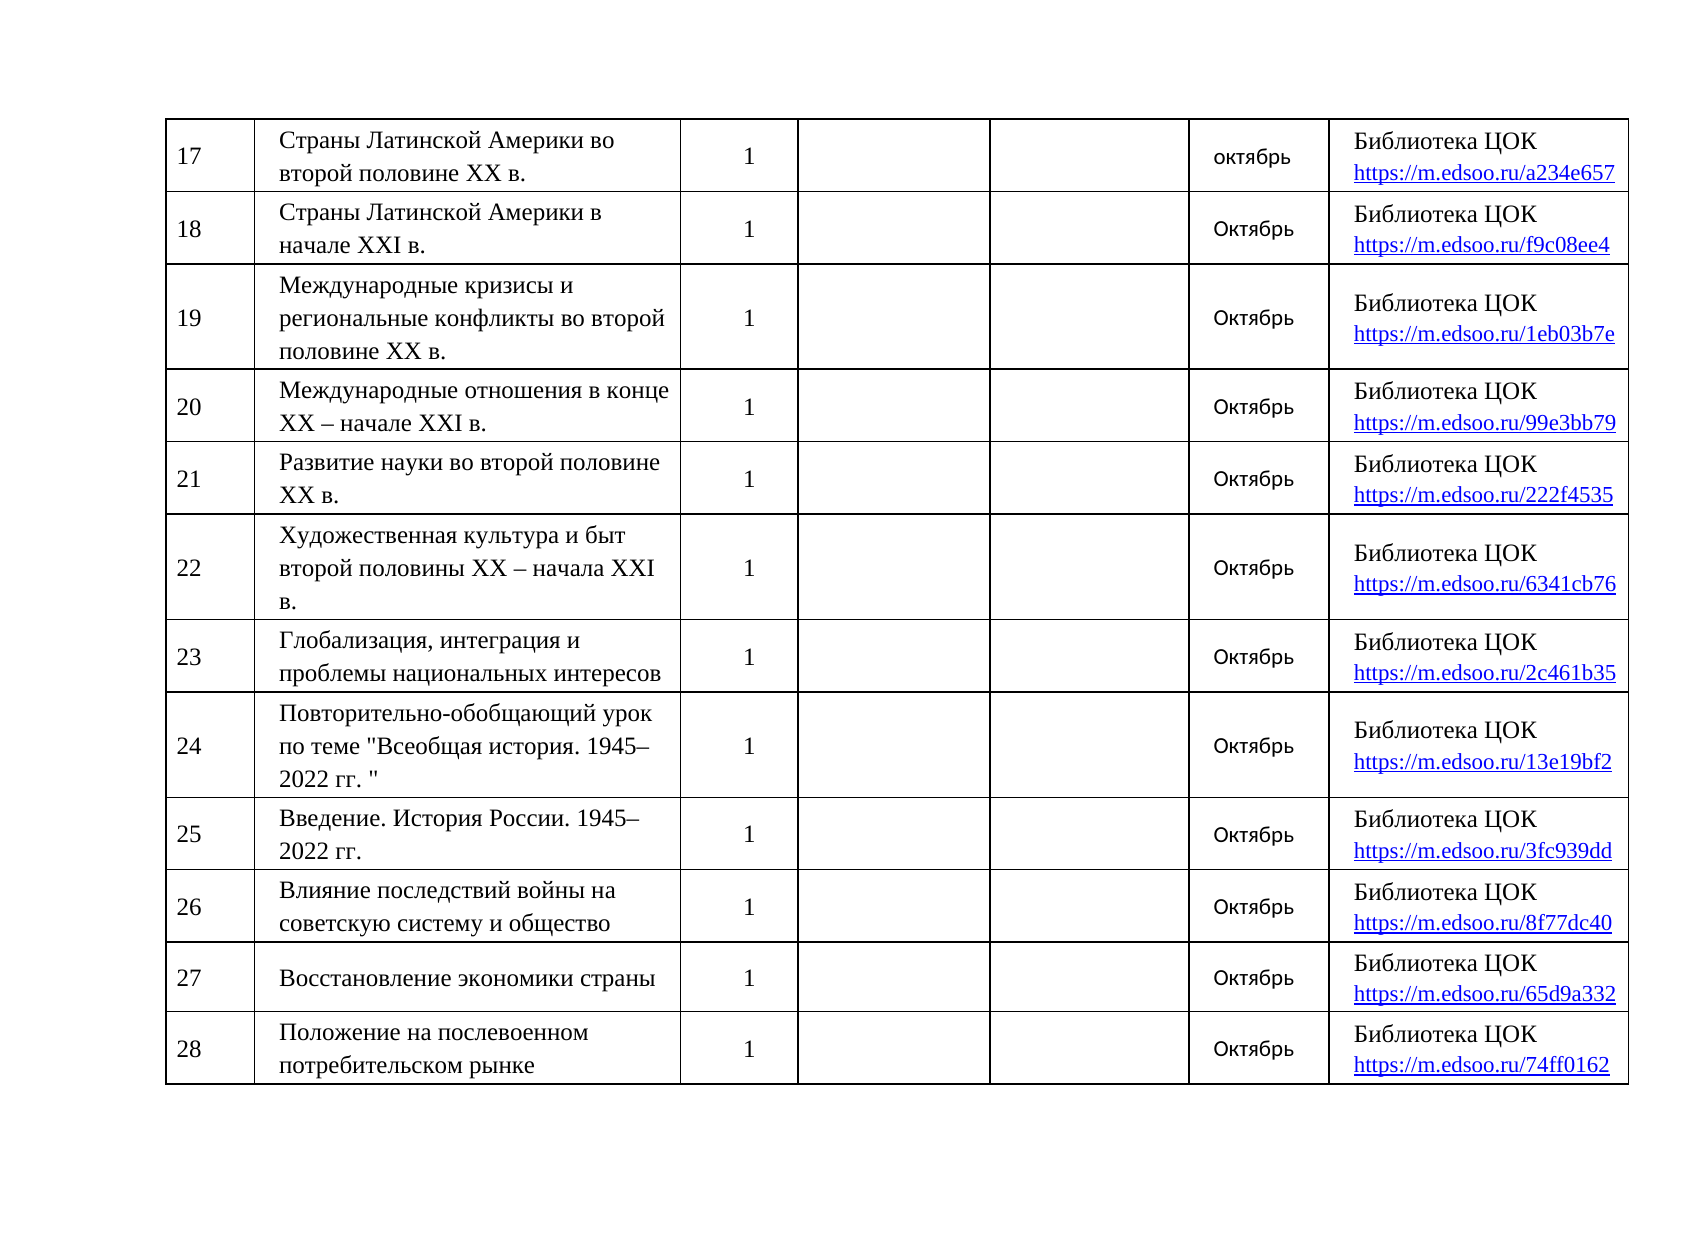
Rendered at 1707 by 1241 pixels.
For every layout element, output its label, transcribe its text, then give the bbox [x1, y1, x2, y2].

table_cell 1 [681, 1012, 797, 1083]
table_cell 1 [681, 442, 797, 513]
table_cell [991, 620, 1188, 691]
table_cell Библиотека ЦОК https://m.edsoo.ru/99e3bb79 [1330, 370, 1628, 441]
table_cell 1 [681, 515, 797, 618]
table_cell Октябрь [1190, 620, 1328, 691]
table_cell 17 [167, 120, 254, 191]
table_cell 1 [681, 943, 797, 1011]
table_cell Международные отношения в конце XX – начале XXI в. [255, 370, 680, 441]
table_cell Октябрь [1190, 442, 1328, 513]
table_cell [799, 943, 989, 1011]
table_cell Библиотека ЦОК https://m.edsoo.ru/65d9a332 [1330, 943, 1628, 1011]
table_cell 19 [167, 265, 254, 368]
table_cell 1 [681, 370, 797, 441]
table_cell 1 [681, 120, 797, 191]
table_cell 26 [167, 870, 254, 941]
table_cell Октябрь [1190, 943, 1328, 1011]
table_cell Октябрь [1190, 515, 1328, 618]
table_cell [799, 120, 989, 191]
table_cell Библиотека ЦОК https://m.edsoo.ru/13e19bf2 [1330, 693, 1628, 796]
table_cell Октябрь [1190, 265, 1328, 368]
table_cell [799, 442, 989, 513]
table_cell 1 [681, 693, 797, 796]
table_cell 1 [681, 192, 797, 263]
table_cell 1 [681, 265, 797, 368]
table_cell [799, 265, 989, 368]
table_cell [991, 798, 1188, 869]
table_cell Библиотека ЦОК https://m.edsoo.ru/6341cb76 [1330, 515, 1628, 618]
table_cell октябрь [1190, 120, 1328, 191]
table_cell Библиотека ЦОК https://m.edsoo.ru/222f4535 [1330, 442, 1628, 513]
table_cell Библиотека ЦОК https://m.edsoo.ru/8f77dc40 [1330, 870, 1628, 941]
table_cell Библиотека ЦОК https://m.edsoo.ru/74ff0162 [1330, 1012, 1628, 1083]
table_cell [991, 515, 1188, 618]
table_cell [799, 370, 989, 441]
table_cell 27 [167, 943, 254, 1011]
table_cell Страны Латинской Америки в начале XXI в. [255, 192, 680, 263]
table_cell [991, 120, 1188, 191]
table_cell [799, 620, 989, 691]
table_cell Библиотека ЦОК https://m.edsoo.ru/f9c08ee4 [1330, 192, 1628, 263]
table_cell 1 [681, 798, 797, 869]
table_cell Глобализация, интеграция и проблемы национальных интересов [255, 620, 680, 691]
table_cell Библиотека ЦОК https://m.edsoo.ru/a234e657 [1330, 120, 1628, 191]
table_cell Развитие науки во второй половине XX в. [255, 442, 680, 513]
table_cell Октябрь [1190, 370, 1328, 441]
table_cell 21 [167, 442, 254, 513]
table_cell [799, 1012, 989, 1083]
table_cell 28 [167, 1012, 254, 1083]
table_cell Страны Латинской Америки во второй половине XX в. [255, 120, 680, 191]
table_cell Октябрь [1190, 870, 1328, 941]
table_cell Восстановление экономики страны [255, 943, 680, 1011]
table_cell 24 [167, 693, 254, 796]
table_cell [799, 693, 989, 796]
table_cell Библиотека ЦОК https://m.edsoo.ru/1eb03b7e [1330, 265, 1628, 368]
table_cell Международные кризисы и региональные конфликты во второй половине XX в. [255, 265, 680, 368]
table_cell 20 [167, 370, 254, 441]
table_cell 18 [167, 192, 254, 263]
table_cell Октябрь [1190, 693, 1328, 796]
table_cell 22 [167, 515, 254, 618]
table_cell Октябрь [1190, 798, 1328, 869]
table_cell 1 [681, 870, 797, 941]
table_cell Библиотека ЦОК https://m.edsoo.ru/3fc939dd [1330, 798, 1628, 869]
table_cell 25 [167, 798, 254, 869]
table_cell Библиотека ЦОК https://m.edsoo.ru/2c461b35 [1330, 620, 1628, 691]
table_cell [991, 442, 1188, 513]
table_cell [991, 870, 1188, 941]
table_cell 23 [167, 620, 254, 691]
table_cell Октябрь [1190, 192, 1328, 263]
table_cell Повторительно-обобщающий урок по теме "Всеобщая история. 1945–2022 гг. " [255, 693, 680, 796]
table_cell [991, 693, 1188, 796]
table_cell [991, 192, 1188, 263]
table_cell Положение на послевоенном потребительском рынке [255, 1012, 680, 1083]
table_cell [799, 515, 989, 618]
table_cell [991, 370, 1188, 441]
table_cell [799, 192, 989, 263]
table_cell [799, 798, 989, 869]
table_cell [991, 1012, 1188, 1083]
table_cell [799, 870, 989, 941]
table_cell Влияние последствий войны на советскую систему и общество [255, 870, 680, 941]
table_cell Художественная культура и быт второй половины XX – начала XXI в. [255, 515, 680, 618]
table_cell [991, 265, 1188, 368]
table_cell [991, 943, 1188, 1011]
table_cell Введение. История России. 1945–2022 гг. [255, 798, 680, 869]
table_cell Октябрь [1190, 1012, 1328, 1083]
table_cell 1 [681, 620, 797, 691]
